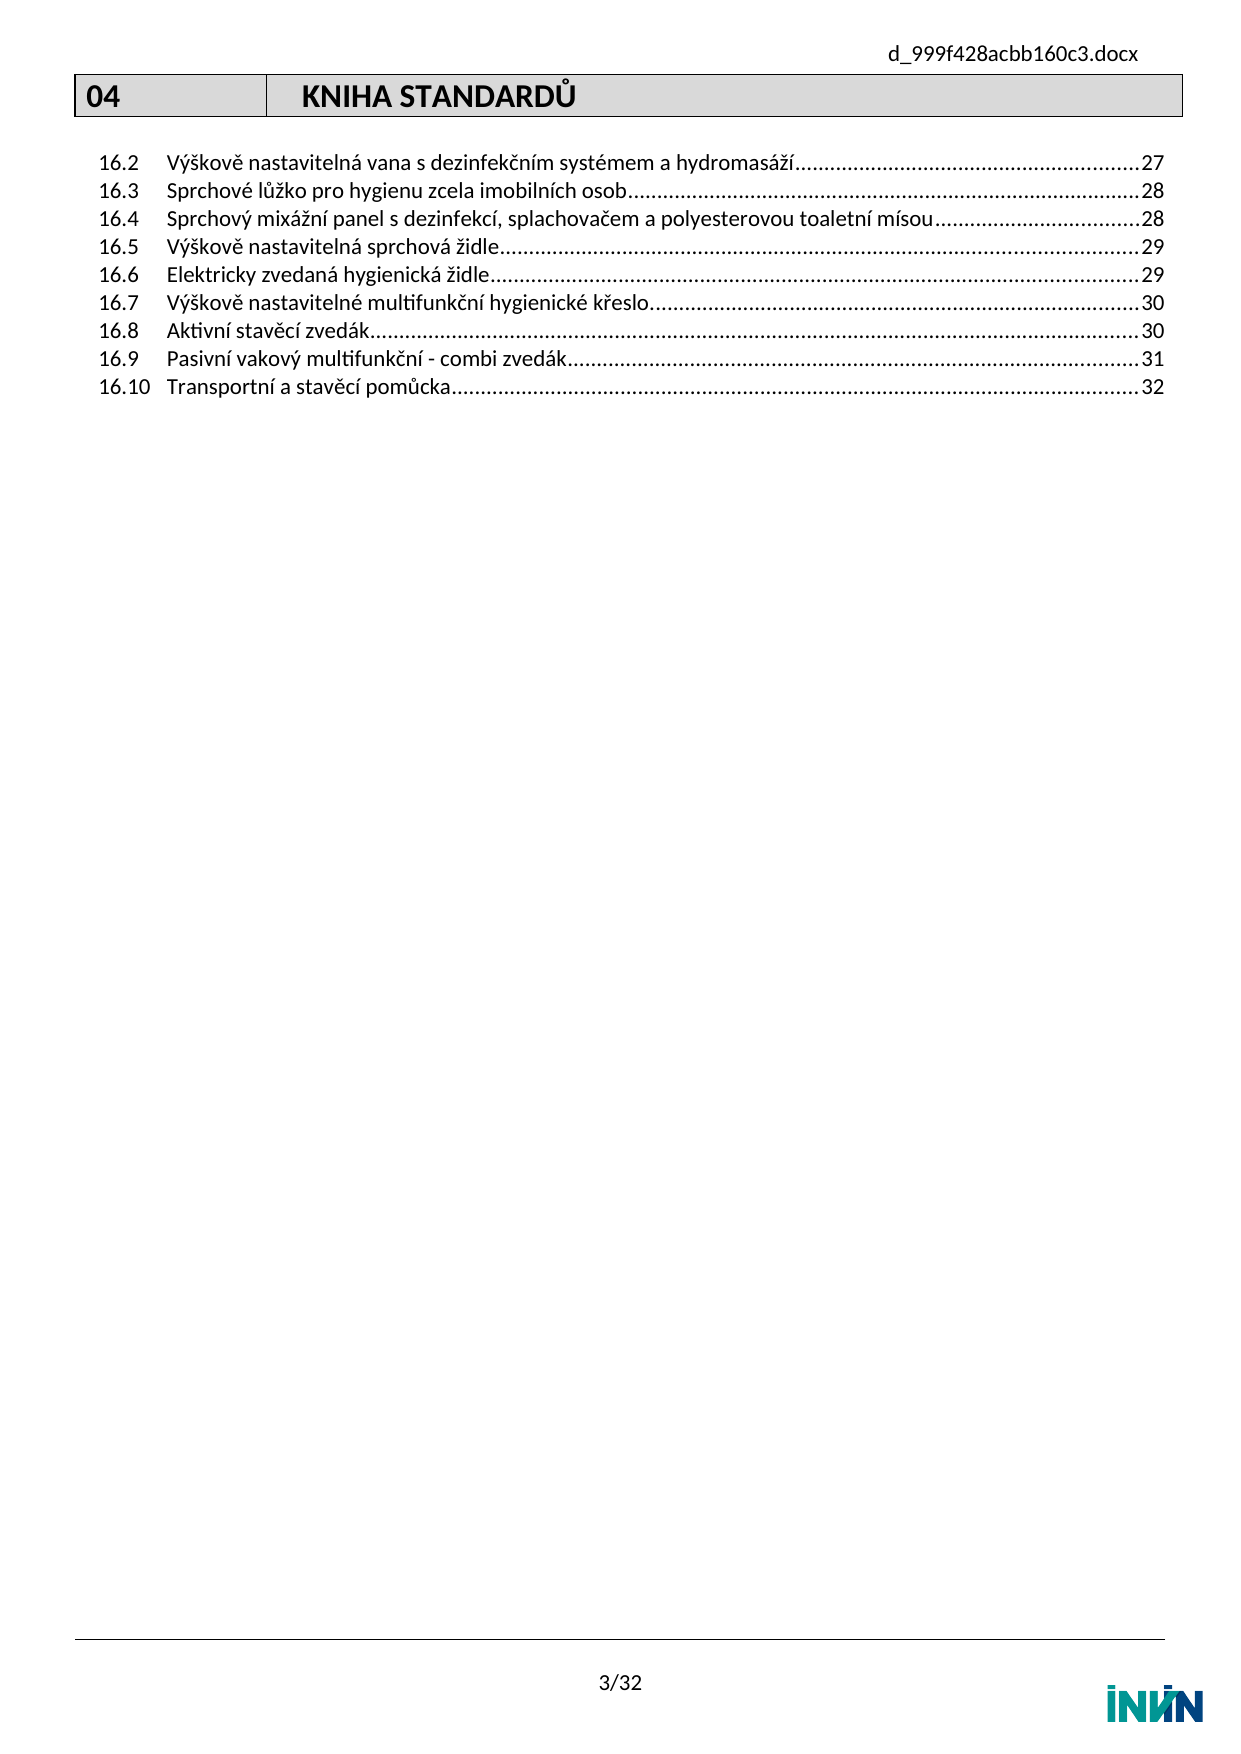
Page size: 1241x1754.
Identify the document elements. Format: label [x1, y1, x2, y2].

picture [1107, 1685, 1203, 1722]
